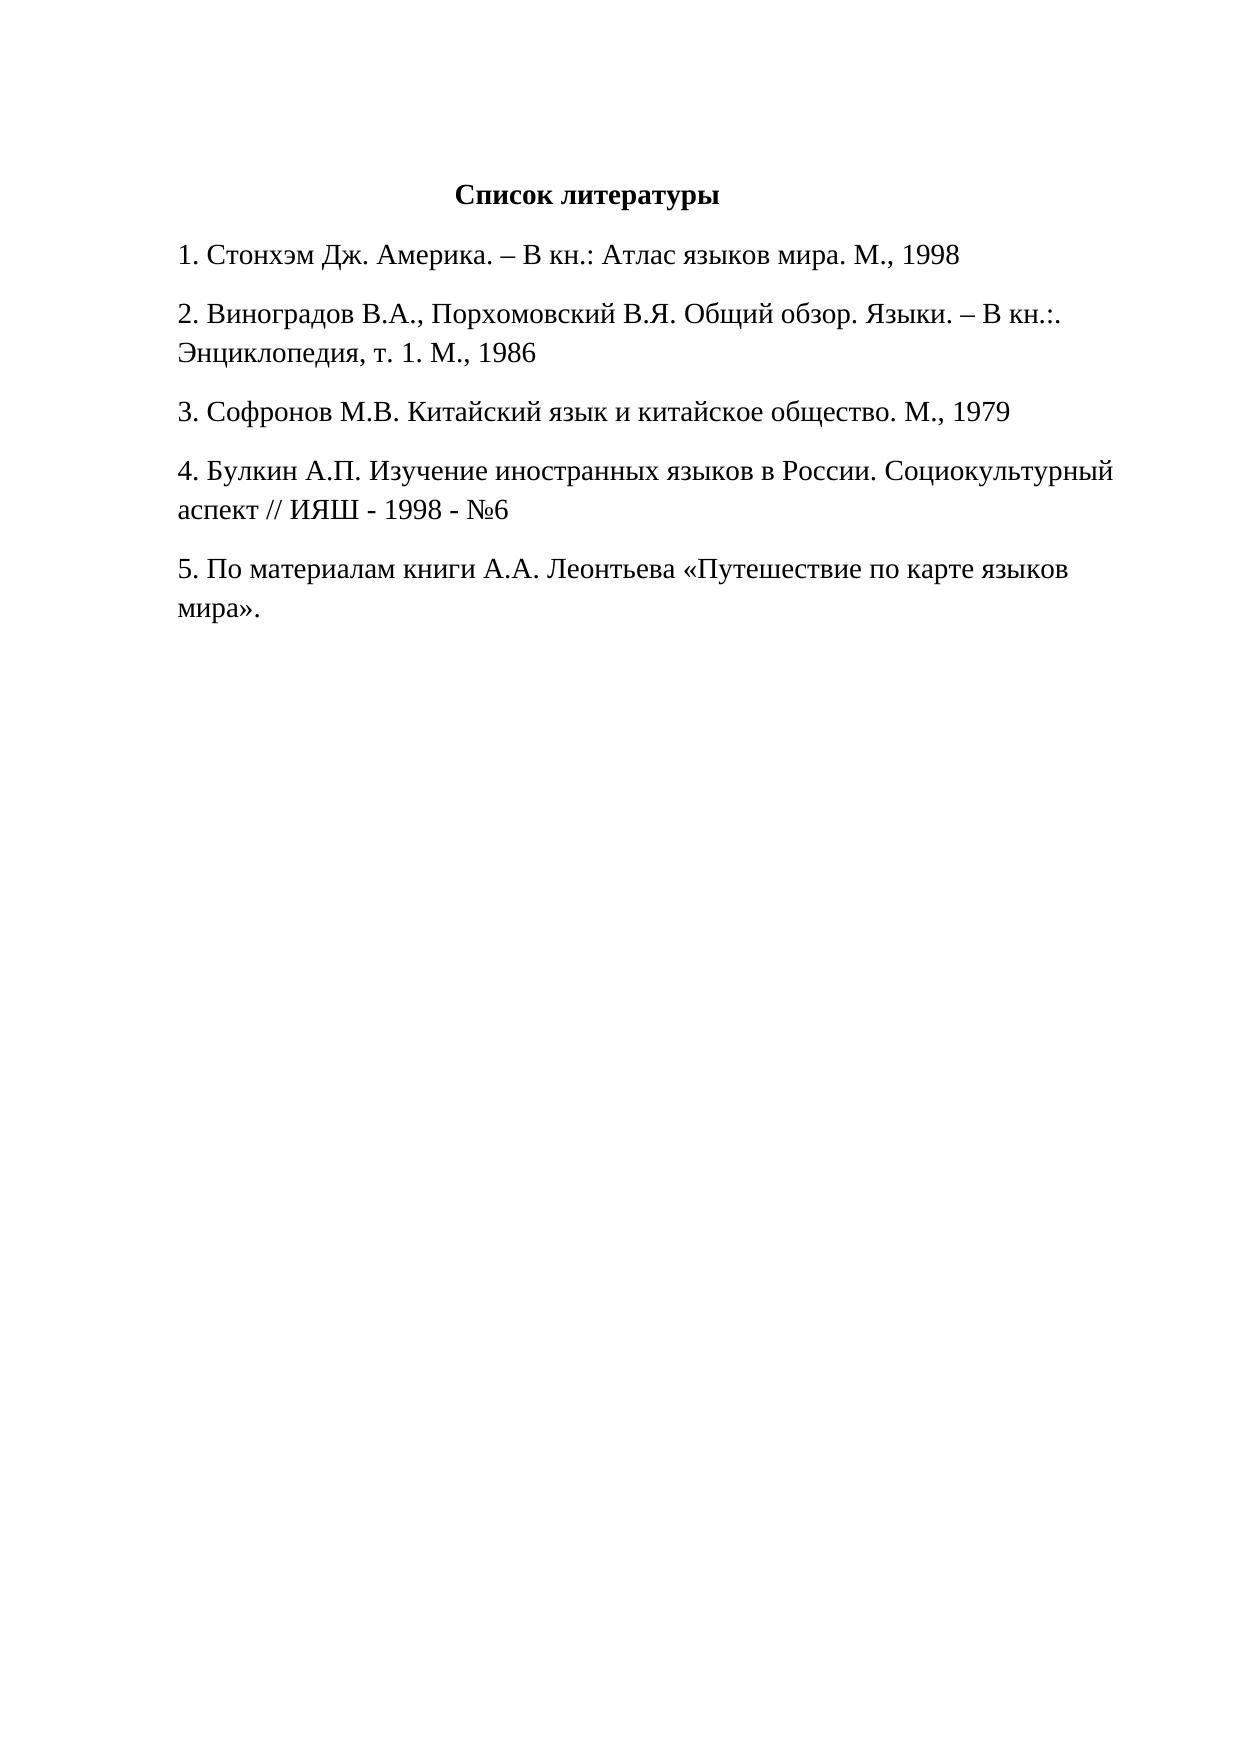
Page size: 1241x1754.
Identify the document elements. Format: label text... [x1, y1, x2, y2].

text Список литературы [177, 177, 1152, 211]
text 2. Виноградов В.А., Порхомовский В.Я. Общий обзор. Языки. – В кн.:. Энциклопедия, т. 1. М., 1986 [177, 296, 1152, 368]
text 4. Булкин А.П. Изучение иностранных языков в России. Социокультурный аспект // ИЯШ - 1998 - №6 [177, 453, 1152, 526]
text 5. По материалам книги А.А. Леонтьева «Путешествие по карте языков мира». [177, 551, 1152, 623]
text 3. Софронов М.В. Китайский язык и китайское общество. М., 1979 [177, 394, 1152, 428]
text 1. Стонхэм Дж. Америка. – В кн.: Атлас языков мира. М., 1998 [177, 237, 1152, 270]
